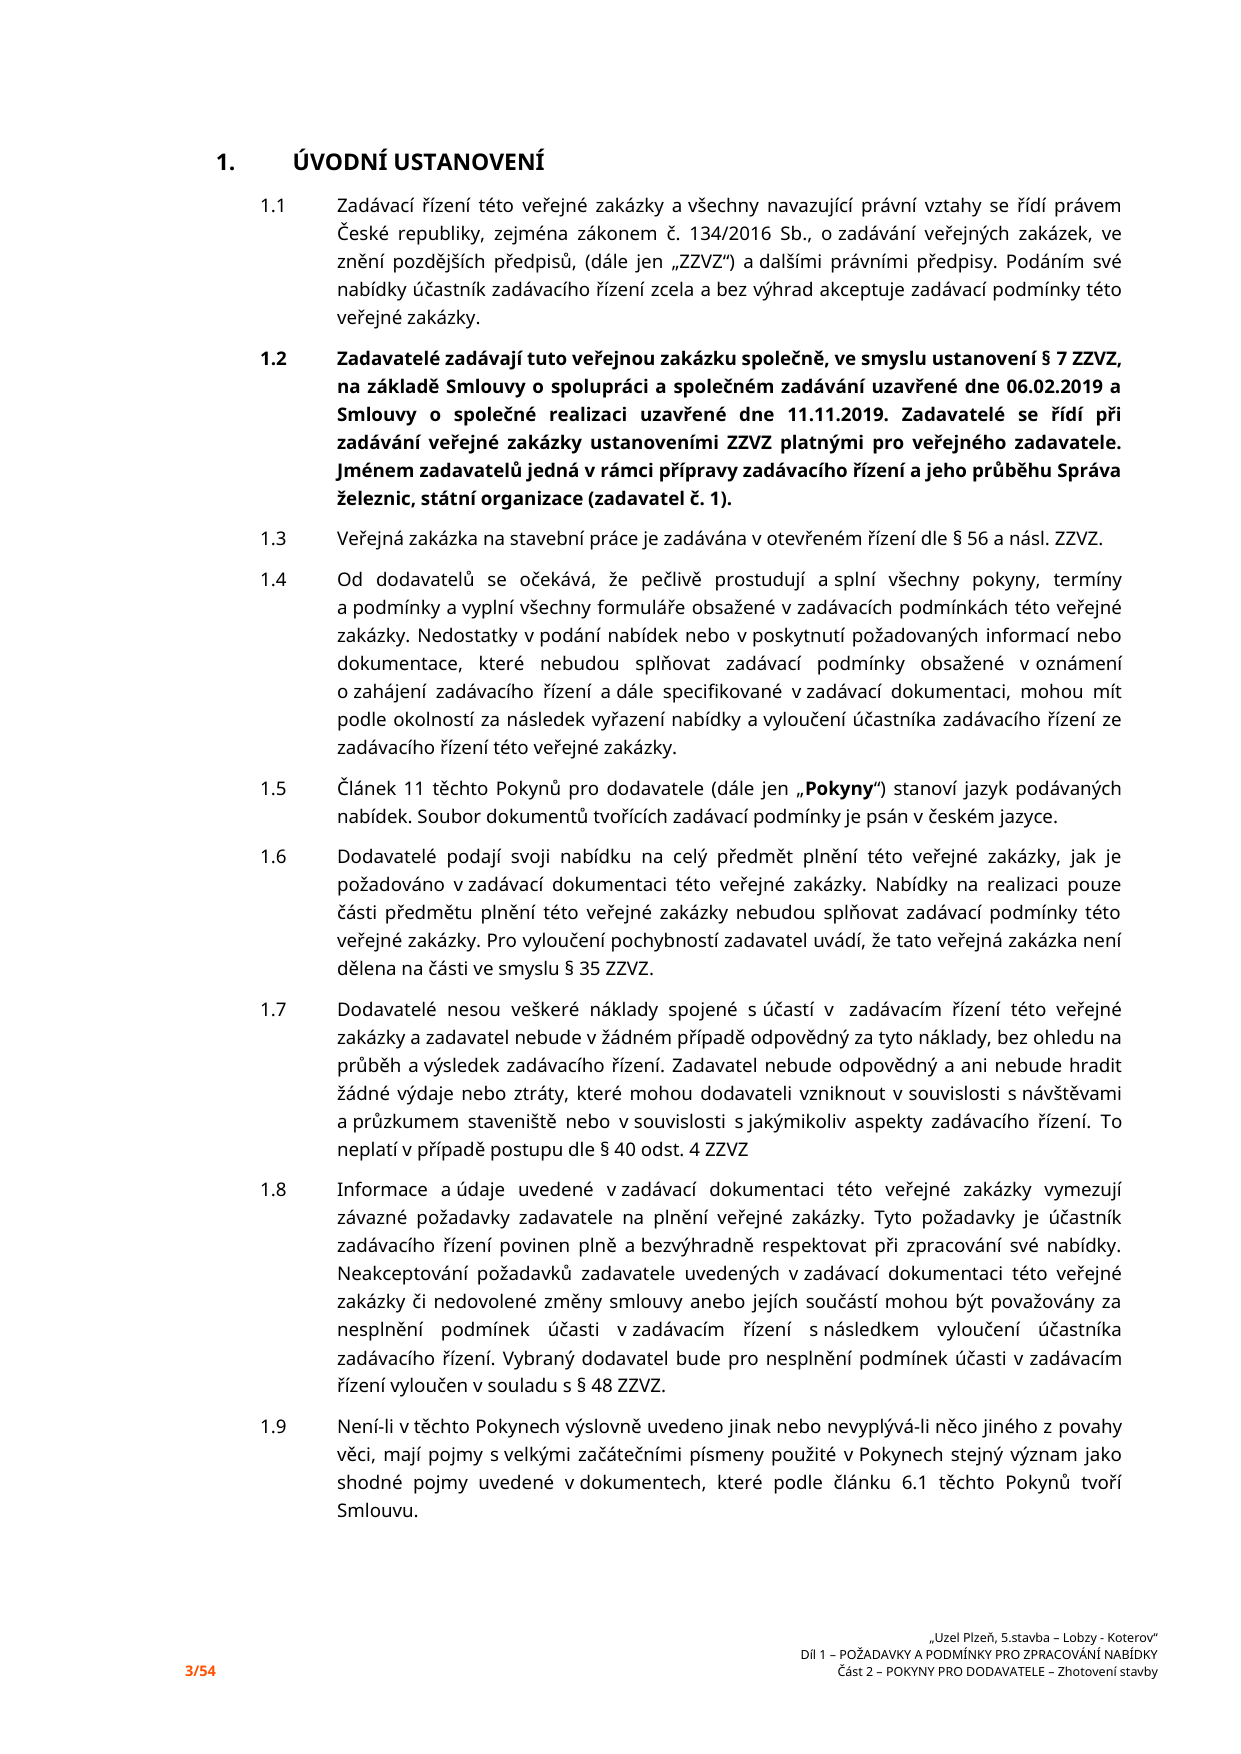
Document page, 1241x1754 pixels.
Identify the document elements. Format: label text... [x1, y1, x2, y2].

text Zadavatelé zadávají tuto veřejnou zakázku společně, ve smyslu ustanovení § 7 ZZVZ, na základě Smlouvy o spolupráci a společném zadávání uzavřené dne 06.02.2019 a Smlouvy o společné realizaci uzavřené dne 11.11.2019. Zadavatelé se řídí při zadávání veřejné zakázky ustanoveními ZZVZ platnými pro veřejného zadavatele. Jménem zadavatelů jedná v rámci přípravy zadávacího řízení a jeho průběhu Správa železnic, státní organizace (zadavatel č. 1). [260, 345, 1122, 511]
text Dodavatelé nesou veškeré náklady spojené s účastí v zadávacím řízení této veřejné zakázky a zadavatel nebude v žádném případě odpovědný za tyto náklady, bez ohledu na průběh a výsledek zadávacího řízení. Zadavatel nebude odpovědný a ani nebude hradit žádné výdaje nebo ztráty, které mohou dodavateli vzniknout v souvislosti s návštěvami a průzkumem staveniště nebo v souvislosti s jakýmikoliv aspekty zadávacího řízení. To neplatí v případě postupu dle § 40 odst. 4 ZZVZ [260, 996, 1122, 1162]
text Článek 11 těchto Pokynů pro dodavatele (dále jen „Pokyny“) stanoví jazyk podávaných nabídek. Soubor dokumentů tvořících zadávací podmínky je psán v českém jazyce. [260, 775, 1122, 828]
text Informace a údaje uvedené v zadávací dokumentaci této veřejné zakázky vymezují závazné požadavky zadavatele na plnění veřejné zakázky. Tyto požadavky je účastník zadávacího řízení povinen plně a bezvýhradně respektovat při zpracování své nabídky. Neakceptování požadavků zadavatele uvedených v zadávací dokumentaci této veřejné zakázky či nedovolené změny smlouvy anebo jejích součástí mohou být považovány za nesplnění podmínek účasti v zadávacím řízení s následkem vyloučení účastníka zadávacího řízení. Vybraný dodavatel bude pro nesplnění podmínek účasti v zadávacím řízení vyloučen v souladu s § 48 ZZVZ. [260, 1177, 1122, 1398]
text ÚVODNÍ USTANOVENÍ [216, 146, 1122, 177]
text Od dodavatelů se očekává, že pečlivě prostudují a splní všechny pokyny, termíny a podmínky a vyplní všechny formuláře obsažené v zadávacích podmínkách této veřejné zakázky. Nedostatky v podání nabídek nebo v poskytnutí požadovaných informací nebo dokumentace, které nebudou splňovat zadávací podmínky obsažené v oznámení o zahájení zadávacího řízení a dále specifikované v zadávací dokumentaci, mohou mít podle okolností za následek vyřazení nabídky a vyloučení účastníka zadávacího řízení ze zadávacího řízení této veřejné zakázky. [260, 566, 1122, 760]
text Zadávací řízení této veřejné zakázky a všechny navazující právní vztahy se řídí právem České republiky, zejména zákonem č. 134/2016 Sb., o zadávání veřejných zakázek, ve znění pozdějších předpisů, (dále jen „ZZVZ“) a dalšími právními předpisy. Podáním své nabídky účastník zadávacího řízení zcela a bez výhrad akceptuje zadávací podmínky této veřejné zakázky. [260, 192, 1122, 330]
text Není-li v těchto Pokynech výslovně uvedeno jinak nebo nevyplývá-li něco jiného z povahy věci, mají pojmy s velkými začátečními písmeny použité v Pokynech stejný význam jako shodné pojmy uvedené v dokumentech, které podle článku 6.1 těchto Pokynů tvoří Smlouvu. [260, 1413, 1122, 1523]
text Dodavatelé podají svoji nabídku na celý předmět plnění této veřejné zakázky, jak je požadováno v zadávací dokumentaci této veřejné zakázky. Nabídky na realizaci pouze části předmětu plnění této veřejné zakázky nebudou splňovat zadávací podmínky této veřejné zakázky. Pro vyloučení pochybností zadavatel uvádí, že tato veřejná zakázka není dělena na části ve smyslu § 35 ZZVZ. [260, 843, 1122, 981]
text Veřejná zakázka na stavební práce je zadávána v otevřeném řízení dle § 56 a násl. ZZVZ. [260, 526, 1122, 551]
